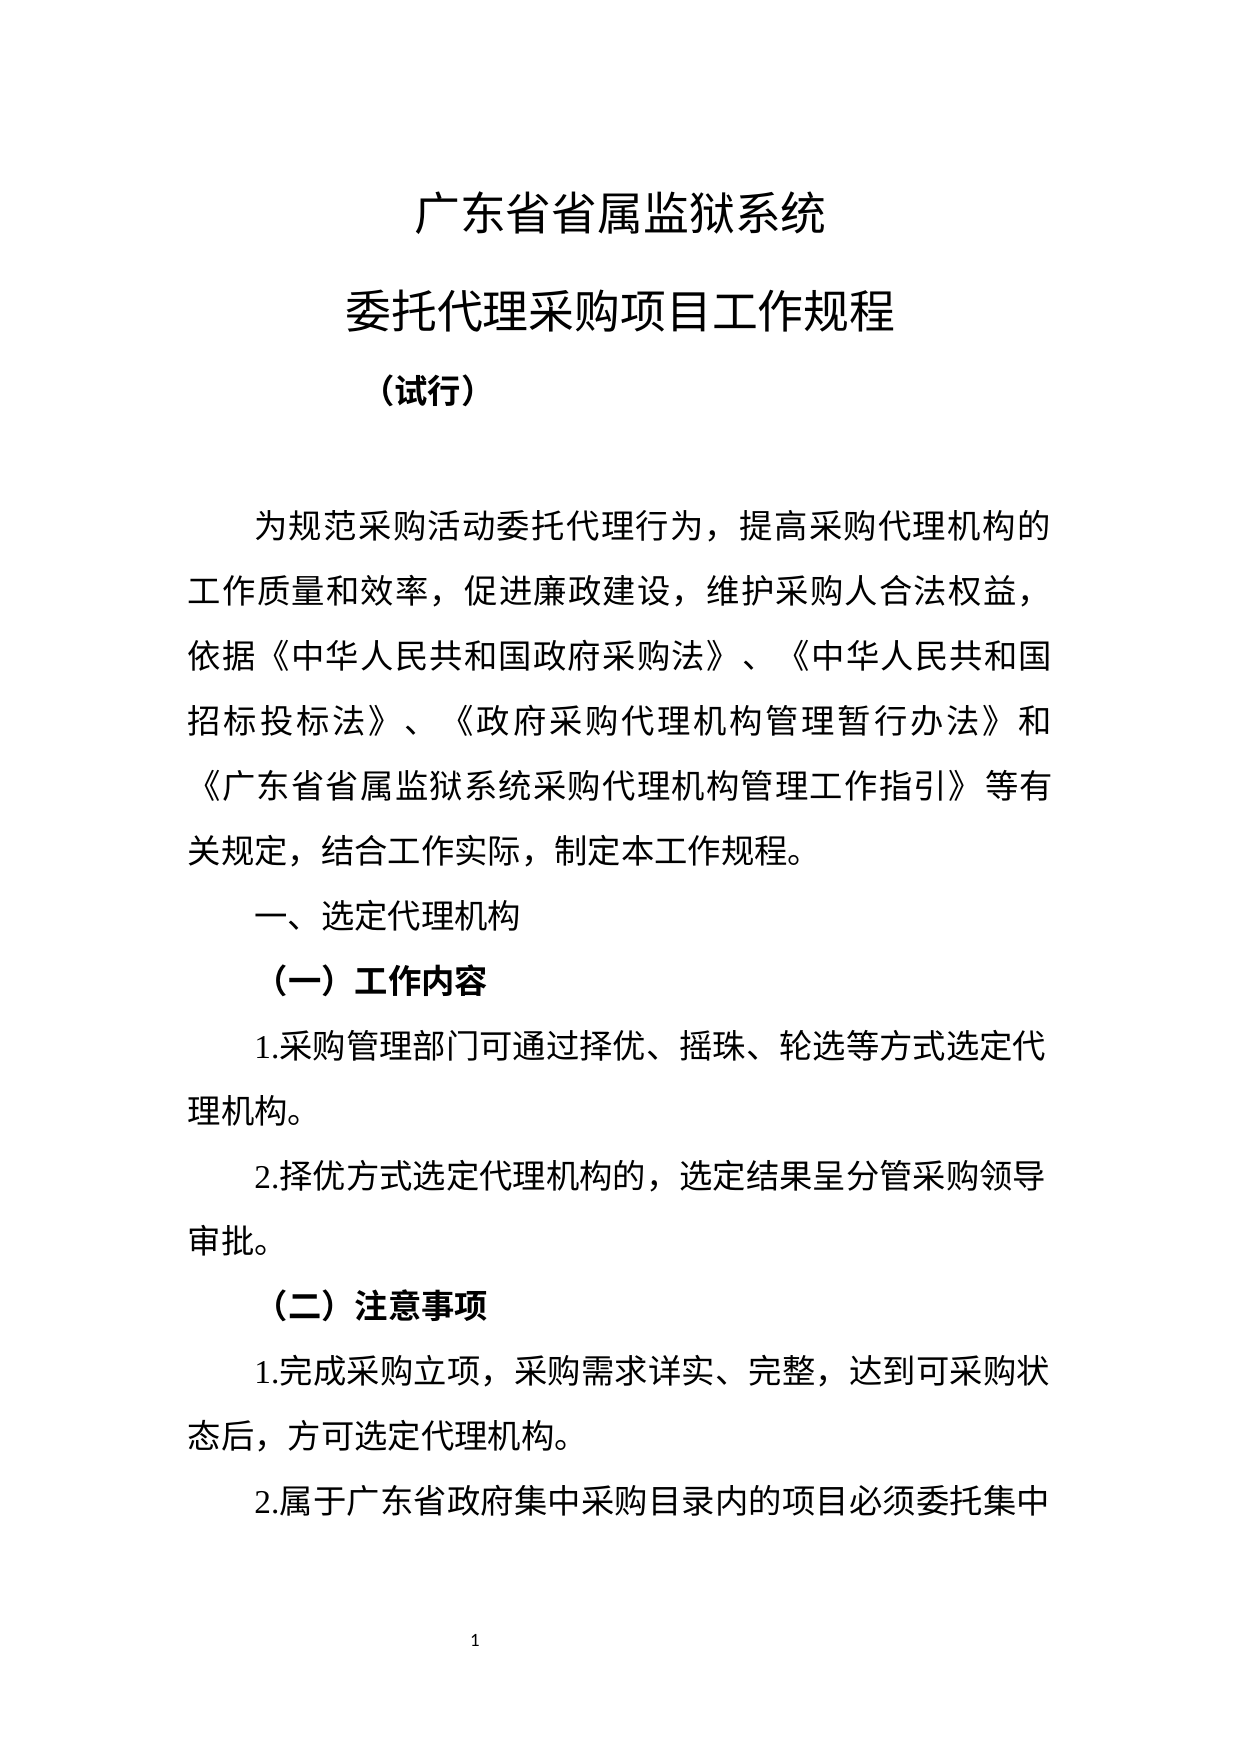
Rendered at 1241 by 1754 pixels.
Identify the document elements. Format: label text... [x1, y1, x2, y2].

list 一、选定代理机构 [187, 882, 1053, 947]
subtitle （二）注意事项 [187, 1272, 1053, 1337]
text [187, 1467, 1053, 1532]
text 广东省省属监狱系统 [187, 162, 1053, 259]
text 1.完成采购立项，采购需求详实、完整，达到可采购状态后，方可选定代理机构。 [187, 1337, 1053, 1467]
list （一）工作内容 [187, 947, 1053, 1012]
list 2.择优方式选定代理机构的，选定结果呈分管采购领导审批。 [187, 1142, 1053, 1272]
text 为规范采购活动委托代理行为，提高采购代理机构的工作质量和效率，促进廉政建设，维护采购人合法权益，依据《中华人民共和国政府采购法》、《中华人民共和国招标投标法》、《政府采购代理机构管理暂行办法》和《广东省省属监狱系统采购代理机构管理工作指引》等有关规定，结合工作实际，制定本工作规程。 [187, 492, 1053, 882]
text （试行） [187, 357, 1053, 422]
text 委托代理采购项目工作规程 [187, 259, 1053, 357]
list 1.采购管理部门可通过择优、摇珠、轮选等方式选定代理机构。 [187, 1012, 1053, 1142]
